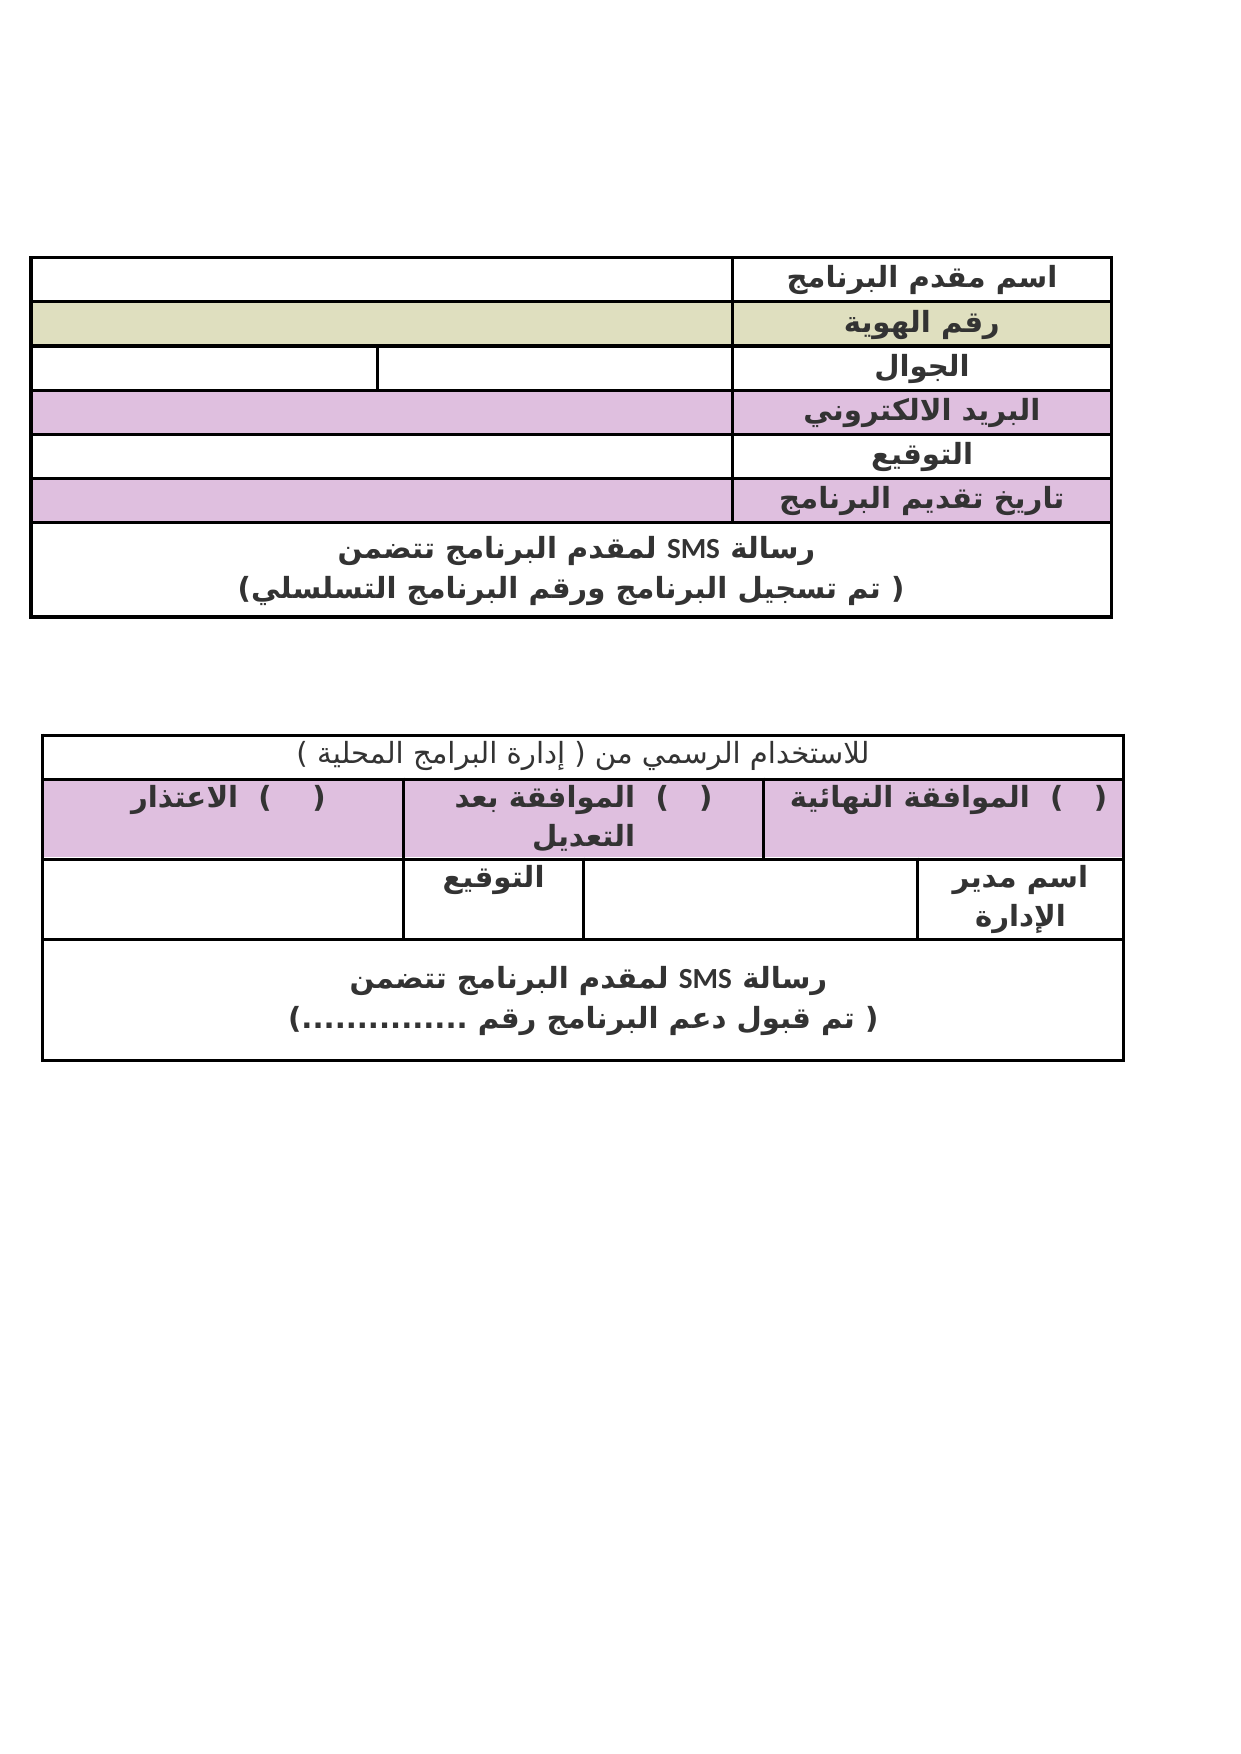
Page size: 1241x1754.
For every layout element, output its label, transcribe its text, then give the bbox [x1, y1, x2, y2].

table_cell التوقيع [405, 861, 582, 937]
table_cell ( ) الاعتذار [44, 781, 402, 857]
table_cell [44, 861, 402, 937]
table_cell البريد الالكتروني [734, 392, 1110, 433]
table_cell [585, 861, 916, 937]
table_header [33, 259, 731, 300]
table_cell رسالة SMS لمقدم البرنامج تتضمن ( تم قبول دعم البرنامج رقم ...............) [44, 941, 1122, 1059]
table_cell ( ) الموافقة النهائية [765, 781, 1122, 857]
table_cell [33, 348, 376, 388]
table_cell التوقيع [734, 436, 1110, 477]
table_cell رسالة SMS لمقدم البرنامج تتضمن ( تم تسجيل البرنامج ورقم البرنامج التسلسلي) [33, 524, 1110, 615]
table_cell [33, 480, 731, 521]
table_header للاستخدام الرسمي من ( إدارة البرامج المحلية ) [44, 737, 1122, 778]
table_cell [33, 303, 731, 344]
table_cell ( ) الموافقة بعد التعديل [405, 781, 762, 857]
table_header اسم مقدم البرنامج [734, 259, 1110, 300]
table_cell رقم الهوية [734, 303, 1110, 344]
table_cell اسم مدير الإدارة [919, 861, 1122, 937]
table_cell [33, 436, 731, 477]
table_cell [33, 392, 731, 433]
table_cell الجوال [734, 348, 1110, 388]
table_cell [379, 348, 731, 388]
table_cell تاريخ تقديم البرنامج [734, 480, 1110, 521]
